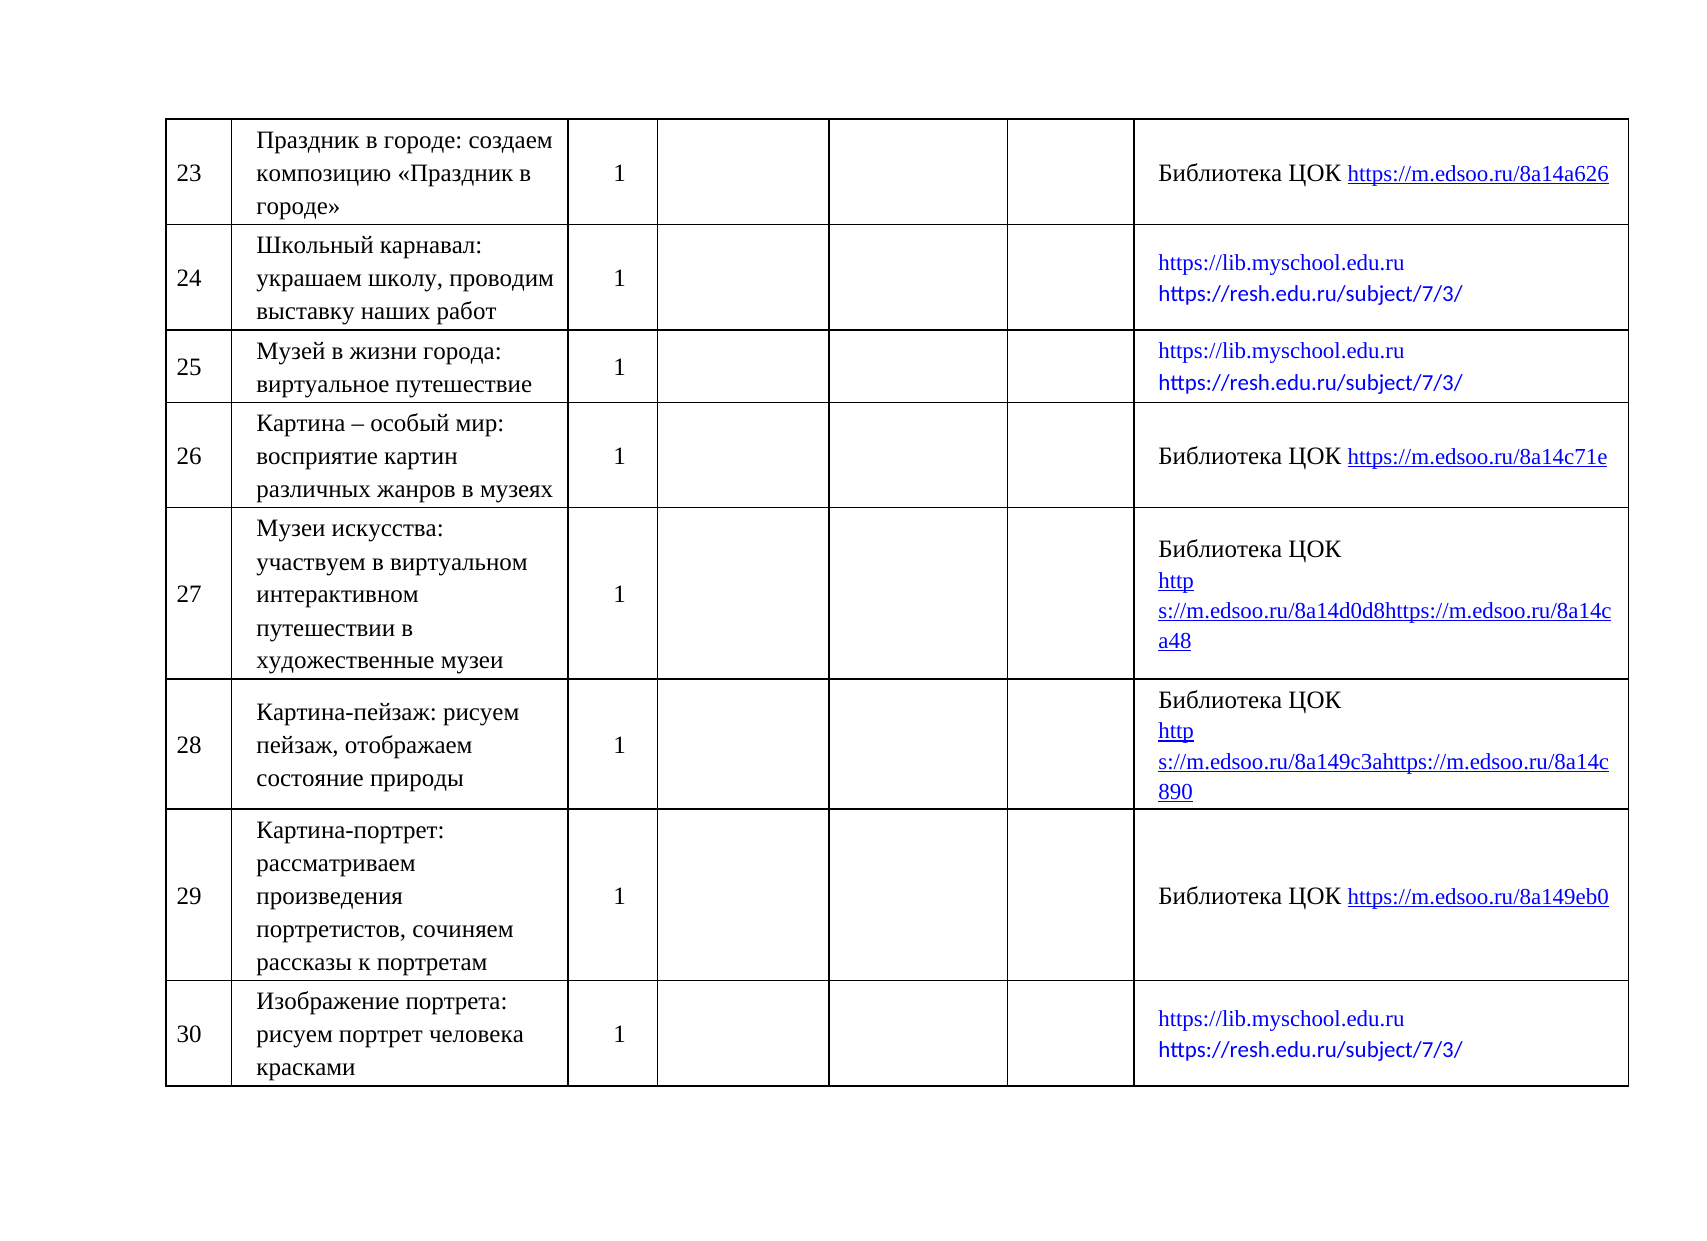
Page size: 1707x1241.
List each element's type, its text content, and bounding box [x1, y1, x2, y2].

table_cell [658, 225, 828, 329]
table_cell 1 [569, 810, 657, 980]
table_cell 1 [569, 981, 657, 1085]
table_cell 1 [569, 120, 657, 223]
table_cell 1 [569, 680, 657, 808]
table_cell 1 [569, 403, 657, 507]
table_cell 28 [167, 680, 231, 808]
table_cell [830, 120, 1007, 223]
table_cell [830, 810, 1007, 980]
table_cell 29 [167, 810, 231, 980]
table_cell [830, 225, 1007, 329]
table_cell [1008, 981, 1133, 1085]
table_cell Картина-пейзаж: рисуем пейзаж, отображаем состояние природы [232, 680, 567, 808]
table_cell [830, 981, 1007, 1085]
table_cell Библиотека ЦОК https://m.edsoo.ru/8a149c3ahttps://m.edsoo.ru/8a14c890 [1135, 680, 1628, 808]
table_cell Изображение портрета: рисуем портрет человека красками [232, 981, 567, 1085]
table_cell [658, 981, 828, 1085]
table_cell 1 [569, 225, 657, 329]
table_cell [1008, 680, 1133, 808]
table_cell [1008, 810, 1133, 980]
table_cell 26 [167, 403, 231, 507]
table_cell Картина-портрет: рассматриваем произведения портретистов, сочиняем рассказы к портретам [232, 810, 567, 980]
table_cell [658, 810, 828, 980]
table_cell Библиотека ЦОК https://m.edsoo.ru/8a14a626 [1135, 120, 1628, 223]
table_cell [1008, 120, 1133, 223]
table_cell Музей в жизни города: виртуальное путешествие [232, 331, 567, 401]
table_cell [830, 331, 1007, 401]
table_cell Библиотека ЦОК https://m.edsoo.ru/8a149eb0 [1135, 810, 1628, 980]
table_cell 23 [167, 120, 231, 223]
table_cell Музеи искусства: участвуем в виртуальном интерактивном путешествии в художественные музеи [232, 508, 567, 678]
table_cell [658, 680, 828, 808]
table_cell 1 [569, 331, 657, 401]
table_cell [658, 120, 828, 223]
table_cell [830, 403, 1007, 507]
table_cell [830, 508, 1007, 678]
table_cell 30 [167, 981, 231, 1085]
table_cell Праздник в городе: создаем композицию «Праздник в городе» [232, 120, 567, 223]
table_cell [658, 331, 828, 401]
table_cell [1008, 508, 1133, 678]
table_cell Библиотека ЦОК https://m.edsoo.ru/8a14d0d8https://m.edsoo.ru/8a14ca48 [1135, 508, 1628, 678]
table_cell https://lib.myschool.edu.ru https://resh.edu.ru/subject/7/3/ [1135, 331, 1628, 401]
table_cell Библиотека ЦОК https://m.edsoo.ru/8a14c71e [1135, 403, 1628, 507]
table_cell [830, 680, 1007, 808]
table_cell https://lib.myschool.edu.ru https://resh.edu.ru/subject/7/3/ [1135, 225, 1628, 329]
table_cell [658, 403, 828, 507]
table_cell 27 [167, 508, 231, 678]
table_cell 24 [167, 225, 231, 329]
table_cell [1135, 981, 1628, 1085]
table_cell 1 [569, 508, 657, 678]
table_cell [1008, 403, 1133, 507]
table_cell Картина – особый мир: восприятие картин различных жанров в музеях [232, 403, 567, 507]
table_cell [658, 508, 828, 678]
table_cell Школьный карнавал: украшаем школу, проводим выставку наших работ [232, 225, 567, 329]
table_cell [1008, 331, 1133, 401]
table_cell [1008, 225, 1133, 329]
table_cell 25 [167, 331, 231, 401]
